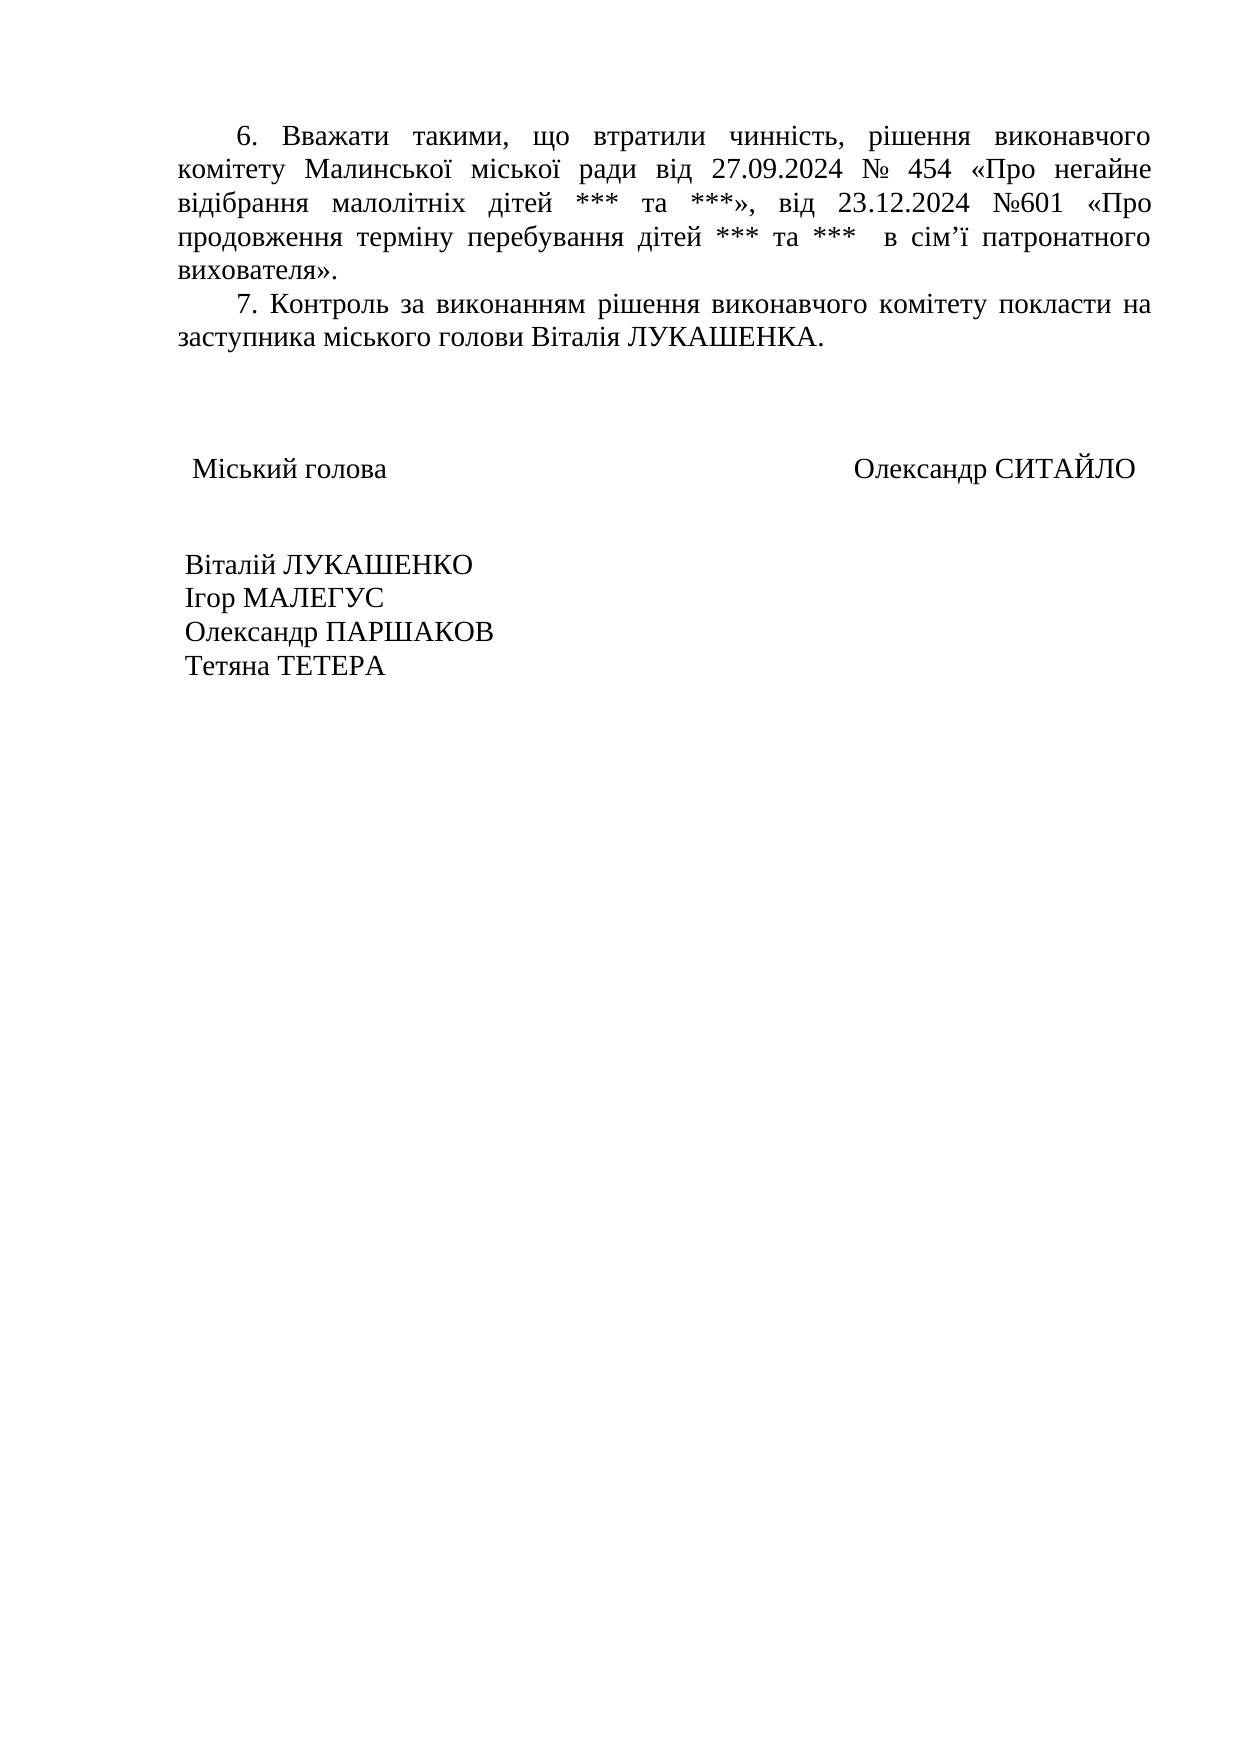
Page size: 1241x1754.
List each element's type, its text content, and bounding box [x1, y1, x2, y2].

text 7. Контроль за виконанням рішення виконавчого комітету покласти на заступника міського голови Віталія ЛУКАШЕНКА. [177, 286, 1152, 353]
text Віталій ЛУКАШЕНКО [177, 547, 1152, 581]
text Міський голова Олександр СИТАЙЛО [177, 451, 1152, 485]
text Олександр ПАРШАКОВ [177, 614, 1152, 648]
text Тетяна ТЕТЕРА [177, 648, 1152, 681]
text Ігор МАЛЕГУС [177, 581, 1152, 614]
text 6. Вважати такими, що втратили чинність, рішення виконавчого комітету Малинської міської ради від 27.09.2024 № 454 «Про негайне відібрання малолітніх дітей *** та ***», від 23.12.2024 №601 «Про продовження терміну перебування дітей *** та *** в сім’ї патронатного вихователя». [177, 118, 1152, 286]
